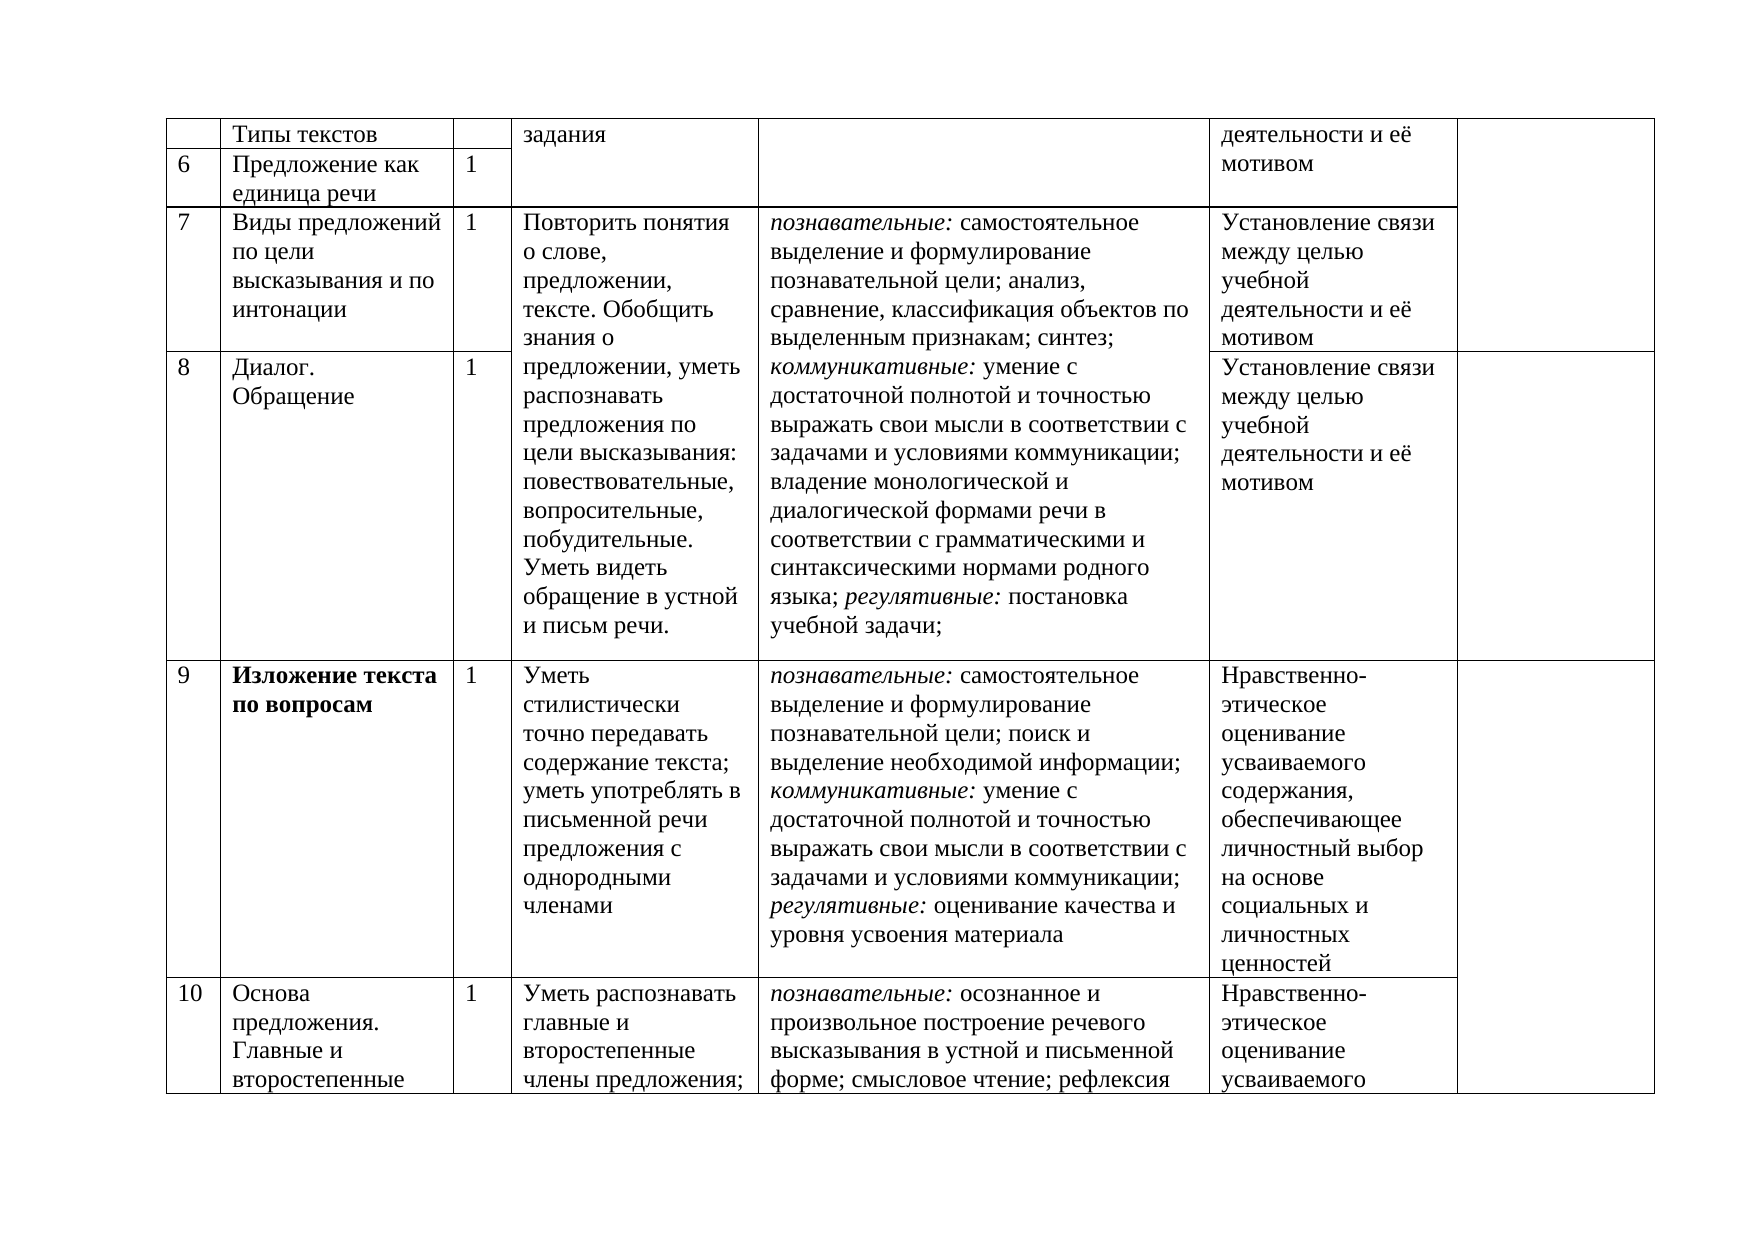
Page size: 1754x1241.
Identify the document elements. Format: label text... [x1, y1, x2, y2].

table_cell 1 [454, 661, 511, 977]
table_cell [221, 978, 453, 1093]
table_cell 9 [167, 661, 220, 977]
table_cell 8 [167, 352, 220, 659]
table_cell Виды предложений по цели высказывания и по интонации [221, 208, 453, 351]
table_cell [1210, 978, 1457, 1093]
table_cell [1210, 208, 1457, 351]
table_cell 7 [167, 208, 220, 351]
table_cell Установление связи между целью учебной деятельности и её мотивом [1210, 352, 1457, 659]
table_cell Предложение как единица речи [221, 149, 453, 206]
table_cell Нравственно-этическое оценивание усваиваемого содержания, обеспечивающее личностный выбор на основе социальных и личностных ценностей [1210, 661, 1457, 977]
table_cell Повторить понятия о слове, предложении, тексте. Обобщить знания о предложении, уметь распознавать предложения по цели высказывания: повествовательные, вопросительные, побудительные. Уметь видеть обращение в устной и письм речи. [512, 208, 758, 659]
table_cell [1458, 661, 1654, 1093]
table_cell 1 [454, 352, 511, 659]
table_cell 1 [454, 208, 511, 351]
table_cell [1458, 352, 1654, 659]
table_cell Диалог. Обращение [221, 352, 453, 659]
table_cell познавательные: самостоятельное выделение и формулирование познавательной цели; поиск и выделение необходимой информации; коммуникативные: умение с достаточной полнотой и точностью выражать свои мысли в соответствии с задачами и условиями коммуникации; регулятивные: оценивание качества и уровня усвоения материала [759, 661, 1209, 977]
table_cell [221, 119, 453, 148]
table_cell 1 [454, 149, 511, 206]
table_cell 10 [167, 978, 220, 1093]
table_cell Изложение текста по вопросам [221, 661, 453, 977]
table_cell 1 [454, 978, 511, 1093]
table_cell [759, 978, 1209, 1093]
table_cell 6 [167, 149, 220, 206]
table_cell 1 [454, 119, 511, 148]
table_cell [512, 978, 758, 1093]
table_cell Уметь стилистически точно передавать содержание текста; уметь употреблять в письменной речи предложения с однородными членами [512, 661, 758, 977]
table_cell 5 [167, 119, 220, 148]
table_cell познавательные: самостоятельное выделение и формулирование познавательной цели; анализ, сравнение, классификация объектов по выделенным признакам; синтез; коммуникативные: умение с достаточной полнотой и точностью выражать свои мысли в соответствии с задачами и условиями коммуникации; владение монологической и диалогической формами речи в соответствии с грамматическими и синтаксическими нормами родного языка; регулятивные: постановка учебной задачи; [759, 208, 1209, 659]
